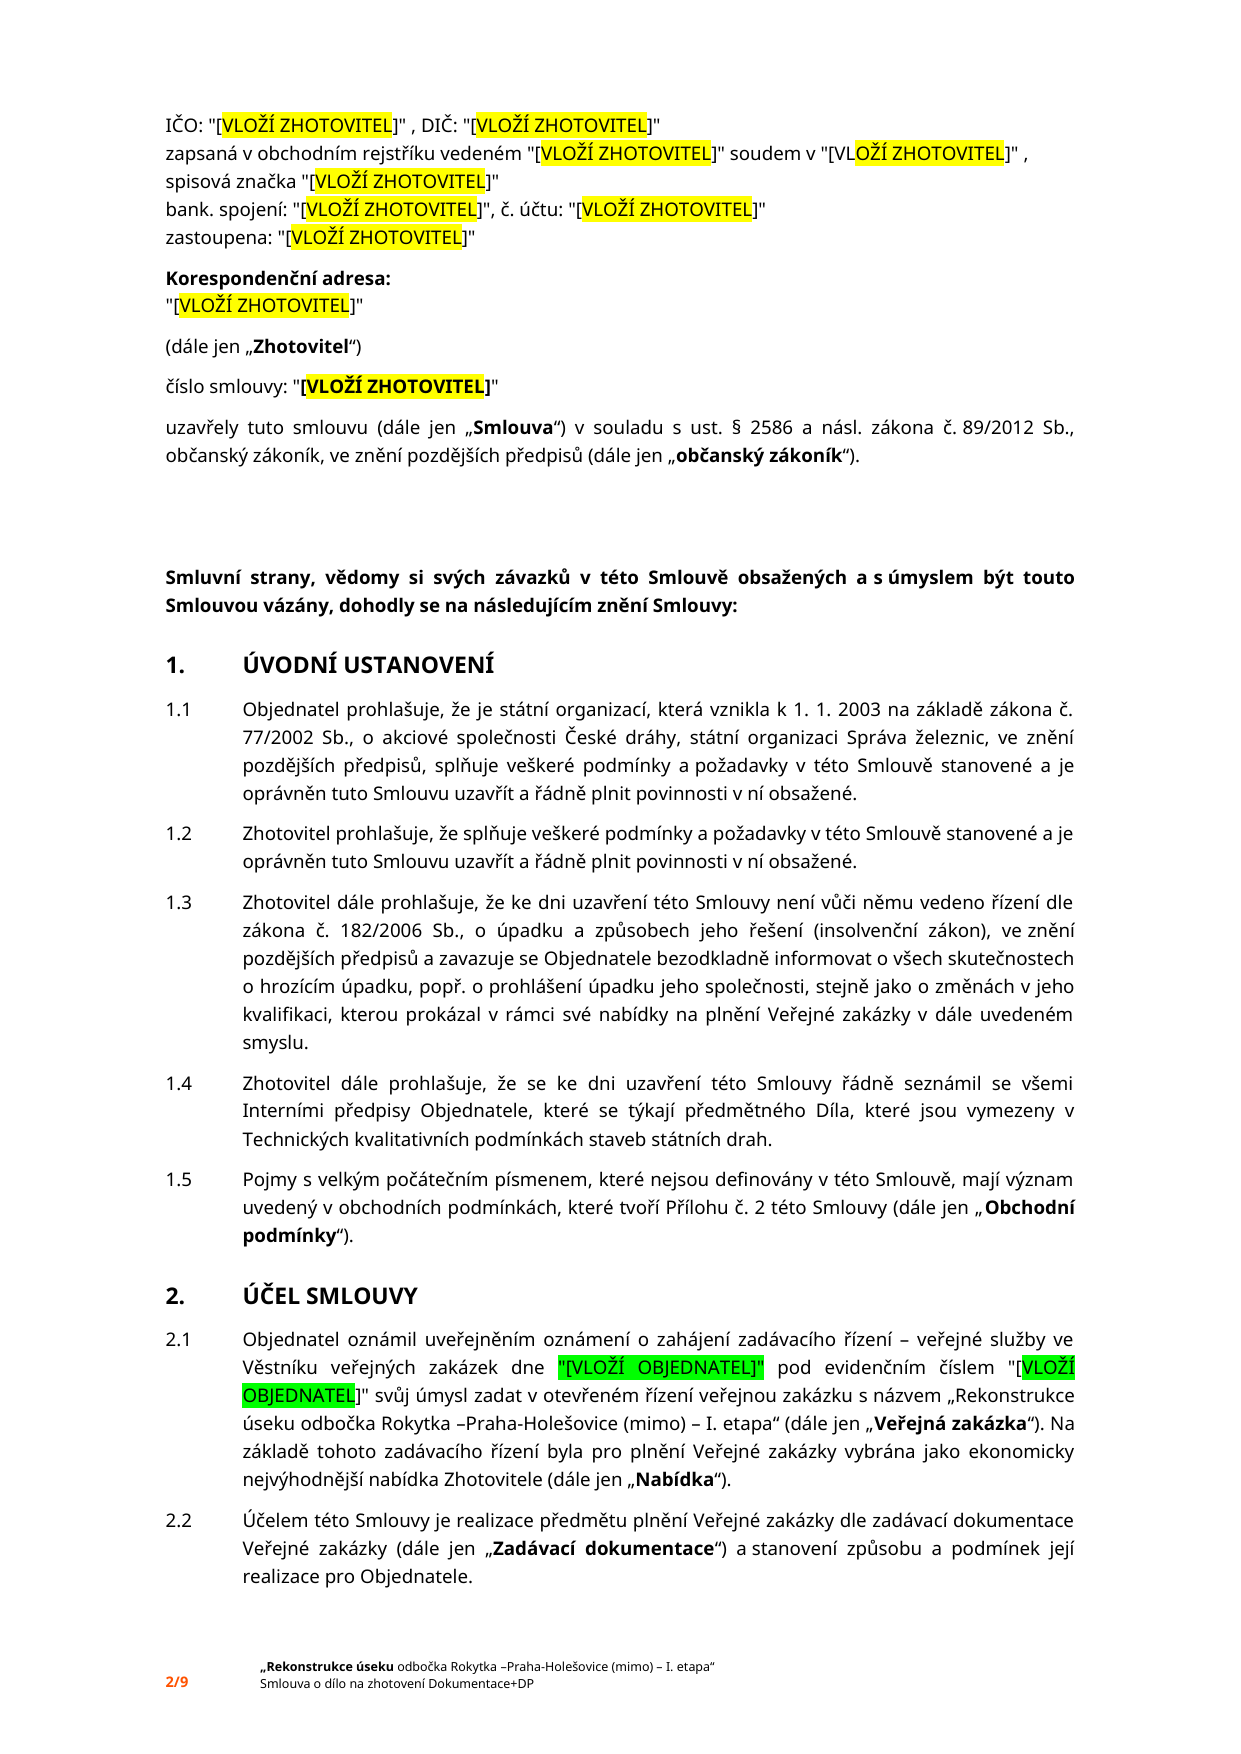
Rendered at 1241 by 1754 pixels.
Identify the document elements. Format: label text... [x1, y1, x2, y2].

text (dále jen „Zhotovitel“) [165, 333, 1075, 359]
text Objednatel prohlašuje, že je státní organizací, která vznikla k 1. 1. 2003 na základě zákona č. 77/2002 Sb., o akciové společnosti České dráhy, státní organizaci Správa železnic, ve znění pozdějších předpisů, splňuje veškeré podmínky a požadavky v této Smlouvě stanovené a je oprávněn tuto Smlouvu uzavřít a řádně plnit povinnosti v ní obsažené. [165, 696, 1075, 806]
text uzavřely tuto smlouvu (dále jen „Smlouva“) v souladu s ust. § 2586 a násl. zákona č. 89/2012 Sb., občanský zákoník, ve znění pozdějších předpisů (dále jen „občanský zákoník“). [165, 414, 1075, 468]
text "[VLOŽÍ ZHOTOVITEL]" [349, 293, 1075, 318]
text číslo smlouvy: "[VLOŽÍ ZHOTOVITEL]" [484, 374, 1075, 399]
text Účelem této Smlouvy je realizace předmětu plnění Veřejné zakázky dle zadávací dokumentace Veřejné zakázky (dále jen „Zadávací dokumentace“) a stanovení způsobu a podmínek její realizace pro Objednatele. [165, 1507, 1075, 1589]
text bank. spojení: "[VLOŽÍ ZHOTOVITEL]", č. účtu: "[VLOŽÍ ZHOTOVITEL]" [752, 196, 1075, 222]
text ÚVODNÍ USTANOVENÍ [165, 649, 1075, 680]
text zapsaná v obchodním rejstříku vedeném "[VLOŽÍ ZHOTOVITEL]" soudem v "[VLOŽÍ ZHOTOVITEL]" , [165, 140, 541, 166]
text spisová značka "[VLOŽÍ ZHOTOVITEL]" [485, 168, 1075, 194]
text Zhotovitel prohlašuje, že splňuje veškeré podmínky a požadavky v této Smlouvě stanovené a je oprávněn tuto Smlouvu uzavřít a řádně plnit povinnosti v ní obsažené. [165, 821, 1075, 874]
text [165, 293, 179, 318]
text Objednatel oznámil uveřejněním oznámení o zahájení zadávacího řízení – veřejné služby ve Věstníku veřejných zakázek dne "[VLOŽÍ OBJEDNATEL]" pod evidenčním číslem "[VLOŽÍ OBJEDNATEL]" svůj úmysl zadat v otevřeném řízení veřejnou zakázku s názvem „Rekonstrukce úseku odbočka Rokytka –Praha-Holešovice (mimo) – I. etapa“ (dále jen „Veřejná zakázka“). Na základě tohoto zadávacího řízení byla pro plnění Veřejné zakázky vybrána jako ekonomicky nejvýhodnější nabídka Zhotovitele (dále jen „Nabídka“). [165, 1326, 1075, 1492]
text Smluvní strany, vědomy si svých závazků v této Smlouvě obsažených a s úmyslem být touto Smlouvou vázány, dohodly se na následujícím znění Smlouvy: [165, 564, 1075, 617]
text Pojmy s velkým počátečním písmenem, které nejsou definovány v této Smlouvě, mají význam uvedený v obchodních podmínkách, které tvoří Přílohu č. 2 této Smlouvy (dále jen „Obchodní podmínky“). [165, 1166, 1075, 1248]
text zastoupena: "[VLOŽÍ ZHOTOVITEL]" [165, 224, 291, 250]
text číslo smlouvy: "[VLOŽÍ ZHOTOVITEL]" [165, 374, 306, 399]
text ÚČEL SMLOUVY [165, 1279, 1075, 1311]
text spisová značka "[VLOŽÍ ZHOTOVITEL]" [165, 168, 315, 194]
text Korespondenční adresa: [165, 265, 1075, 290]
text Zhotovitel dále prohlašuje, že se ke dni uzavření této Smlouvy řádně seznámil se všemi Interními předpisy Objednatele, které se týkají předmětného Díla, které jsou vymezeny v Technických kvalitativních podmínkách staveb státních drah. [165, 1070, 1075, 1151]
text zastoupena: "[VLOŽÍ ZHOTOVITEL]" [462, 224, 1075, 250]
text IČO: "[VLOŽÍ ZHOTOVITEL]" , DIČ: "[VLOŽÍ ZHOTOVITEL]" [647, 112, 1075, 138]
text Zhotovitel dále prohlašuje, že ke dni uzavření této Smlouvy není vůči němu vedeno řízení dle zákona č. 182/2006 Sb., o úpadku a způsobech jeho řešení (insolvenční zákon), ve znění pozdějších předpisů a zavazuje se Objednatele bezodkladně informovat o všech skutečnostech o hrozícím úpadku, popř. o prohlášení úpadku jeho společnosti, stejně jako o změnách v jeho kvalifikaci, kterou prokázal v rámci své nabídky na plnění Veřejné zakázky v dále uvedeném smyslu. [165, 889, 1075, 1055]
